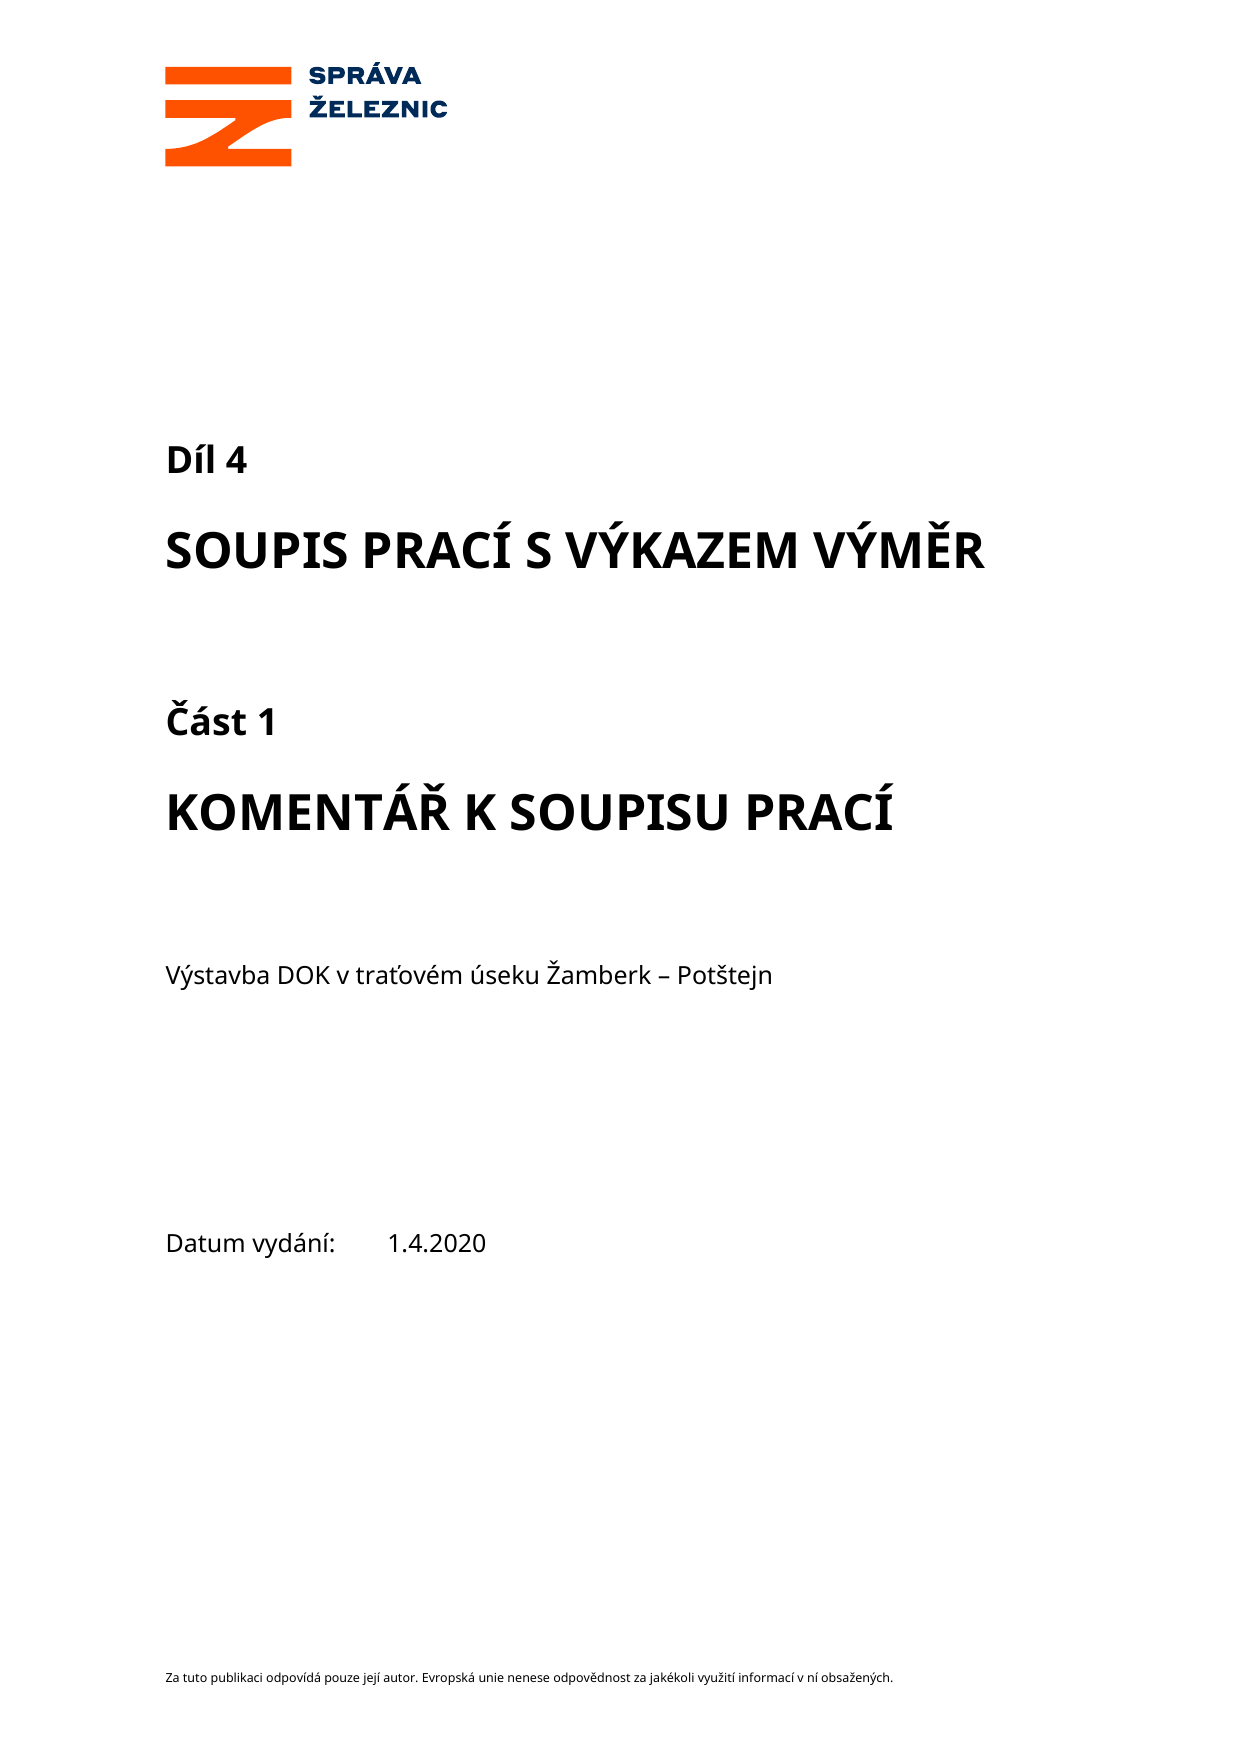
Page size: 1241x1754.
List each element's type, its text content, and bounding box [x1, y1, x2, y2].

text KOMENTÁŘ K SOUPISU PRACÍ [165, 777, 1075, 845]
text Datum vydání: 1.4.2020 [165, 1226, 1075, 1260]
text Část 1 [165, 696, 1075, 747]
text Díl 4 [165, 433, 1075, 484]
text SOUPIS PRACÍ S VÝKAZEM VÝMĚR [165, 514, 1075, 583]
